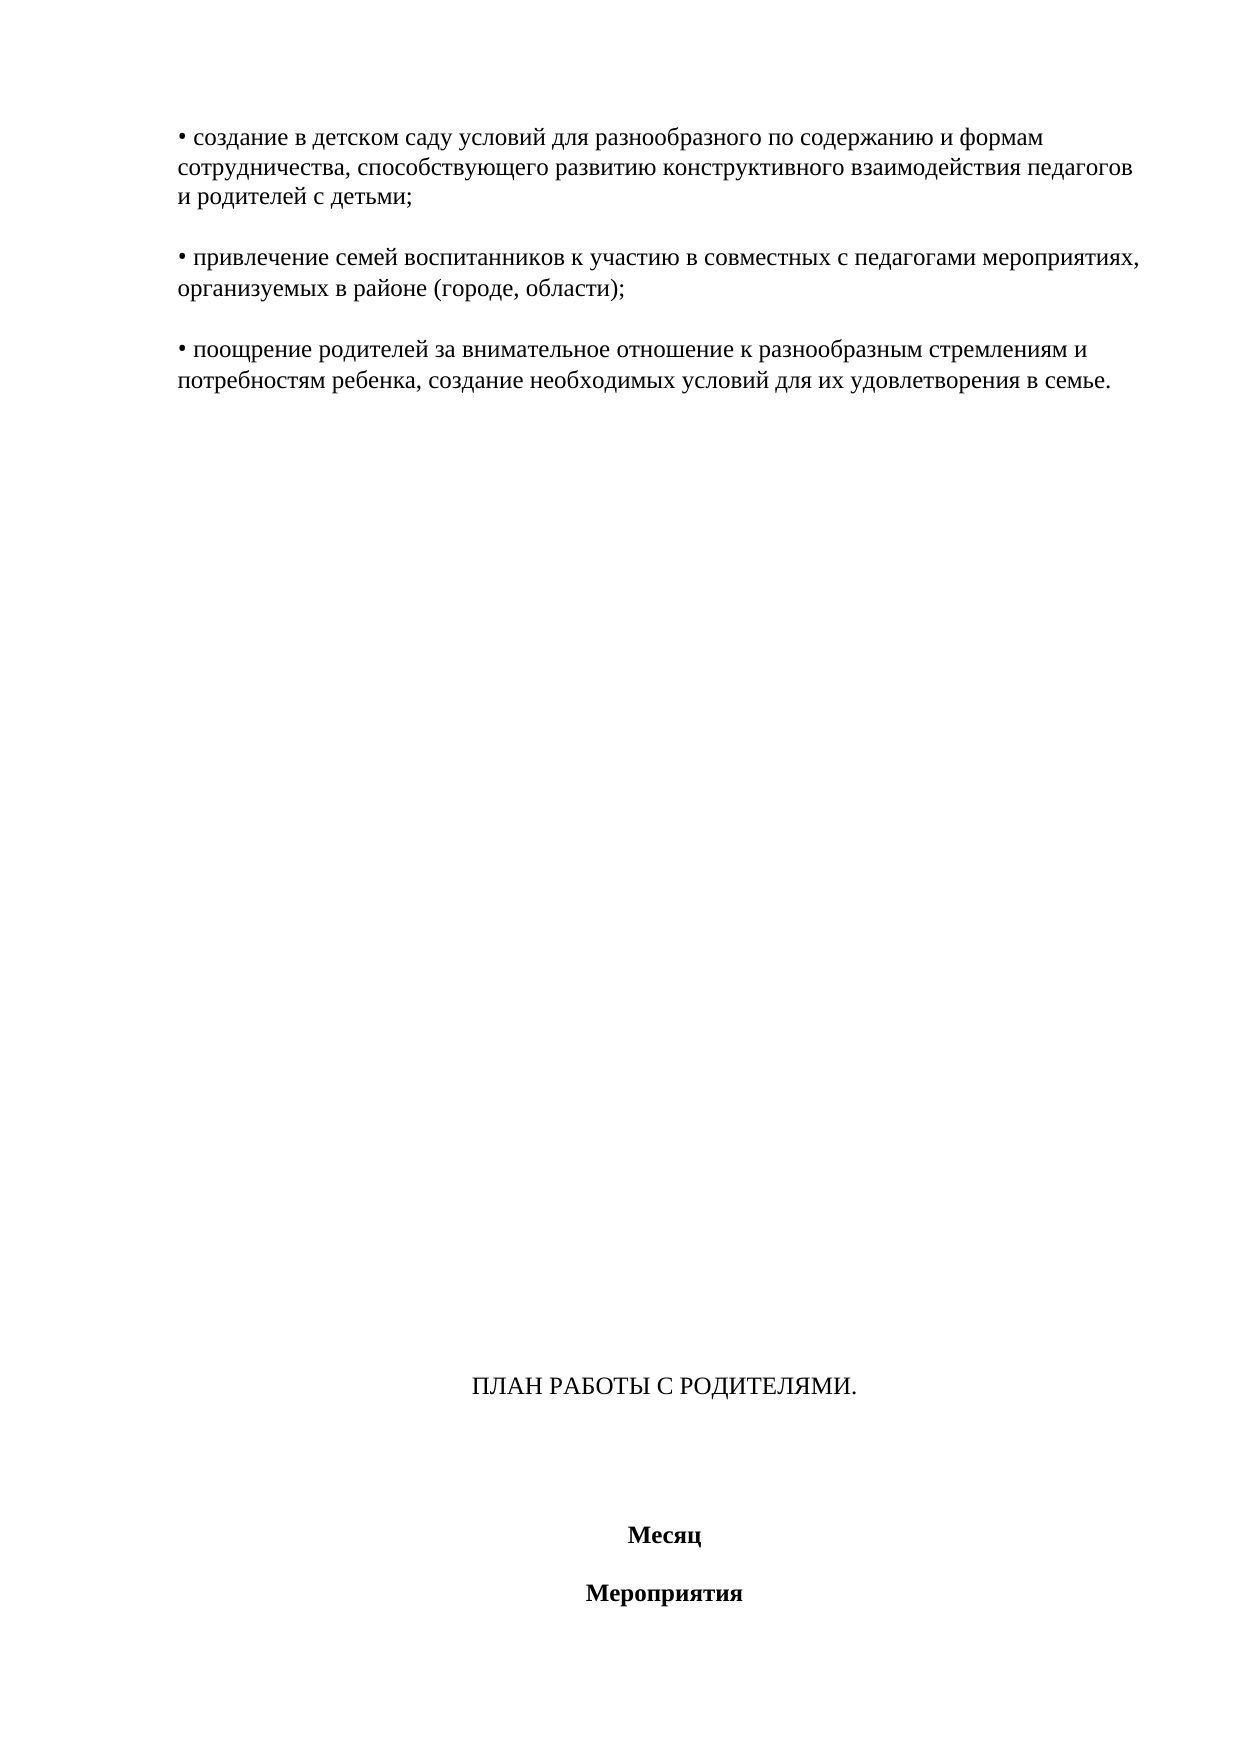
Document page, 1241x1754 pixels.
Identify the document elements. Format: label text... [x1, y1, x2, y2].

text • создание в детском саду условий для разнообразного по содержанию и формам сотрудничества, способствующего развитию конструктивного взаимодействия педагогов и родителей с детьми; [177, 118, 1152, 210]
text • поощрение родителей за внимательное отношение к разнообразным стремлениям и потребностям ребенка, создание необходимых условий для их удовлетворения в семье. [177, 331, 1152, 394]
text Месяц [177, 1520, 1152, 1549]
text ПЛАН РАБОТЫ С РОДИТЕЛЯМИ. [177, 1371, 1152, 1400]
text Мероприятия [177, 1578, 1152, 1607]
text • привлечение семей воспитанников к участию в совместных с педагогами мероприятиях, организуемых в районе (городе, области); [177, 239, 1152, 302]
